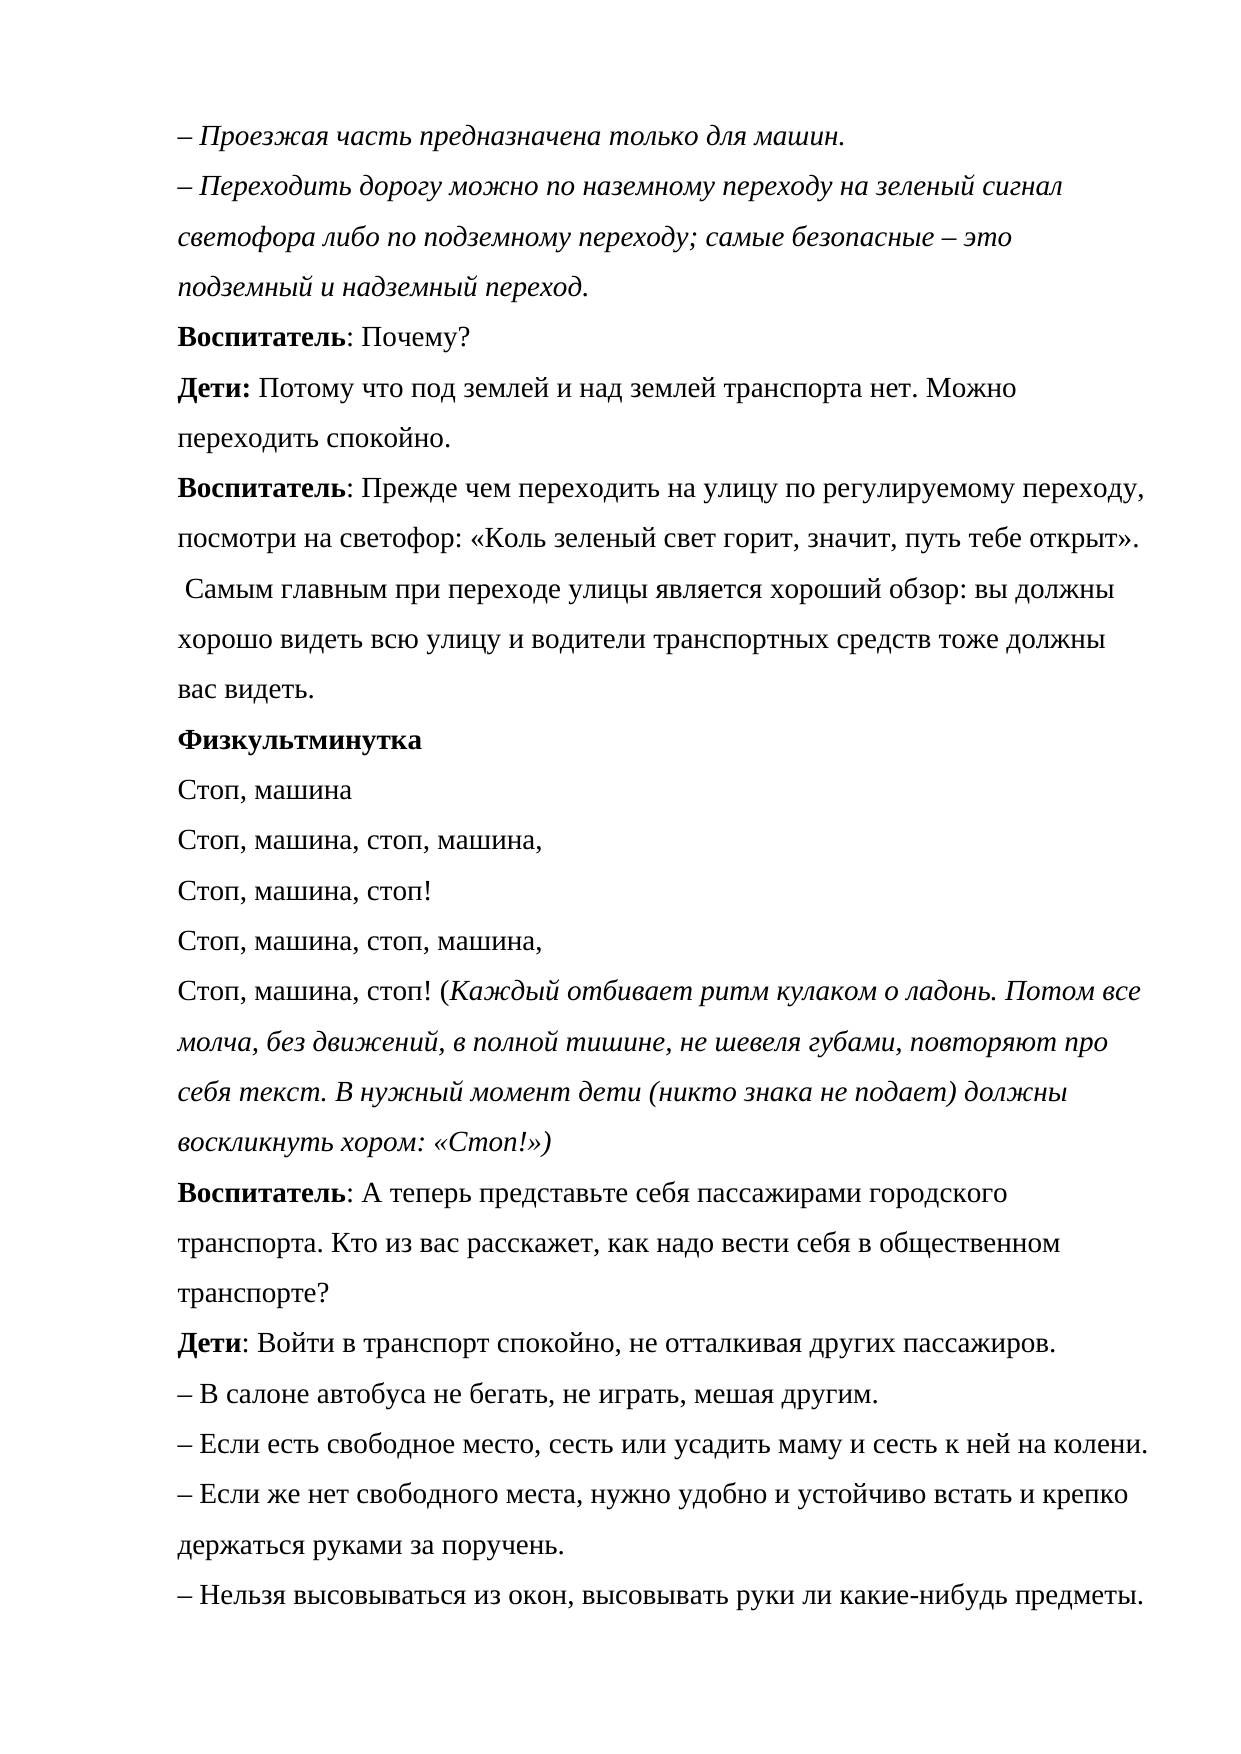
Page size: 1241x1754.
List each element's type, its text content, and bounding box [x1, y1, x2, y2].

text Самым главным при переходе улицы является хороший обзор: вы должны хорошо видеть всю улицу и водители транспортных средств тоже должны вас видеть. [177, 571, 1152, 705]
text – Если есть свободное место, сесть или усадить маму и сесть к ней на колени. [177, 1426, 1152, 1460]
text Стоп, машина, стоп! [177, 873, 1152, 906]
text Дети: Потому что под землей и над землей транспорта нет. Можно переходить спокойно. [177, 370, 1152, 453]
text молча, без движений, в полной тишине, не шевеля губами, повторяют про [177, 1024, 1152, 1057]
text – Нельзя высовываться из окон, высовывать руки ли какие-нибудь предметы. [177, 1577, 1152, 1611]
text – Переходить дорогу можно по наземному переходу на зеленый сигнал светофора либо по подземному переходу; самые безопасные – это подземный и надземный переход. [177, 168, 1152, 303]
text – В салоне автобуса не бегать, не играть, мешая другим. [177, 1376, 1152, 1409]
text Воспитатель: Прежде чем переходить на улицу по регулируемому переходу, посмотри на светофор: «Коль зеленый свет горит, значит, путь тебе открыт». [177, 470, 1152, 554]
text Стоп, машина, стоп, машина, [177, 822, 1152, 856]
text Стоп, машина, стоп, машина, [177, 923, 1152, 957]
text Стоп, машина [177, 772, 1152, 806]
text себя текст. В нужный момент дети (никто знака не подает) должны [177, 1074, 1152, 1108]
text – Если же нет свободного места, нужно удобно и устойчиво встать и крепко [177, 1477, 1152, 1510]
text Стоп, машина, стоп! (Каждый отбивает ритм кулаком о ладонь. Потом все [177, 973, 1152, 1007]
text – Проезжая часть предназначена только для машин. [177, 118, 1152, 152]
text Воспитатель: Почему? [177, 319, 1152, 353]
text держаться руками за поручень. [177, 1527, 1152, 1560]
text воскликнуть хором: «Стоп!») [177, 1124, 1152, 1158]
text Физкультминутка [177, 722, 1152, 755]
text Дети: Войти в транспорт спокойно, не отталкивая других пассажиров. [177, 1326, 1152, 1359]
text Воспитатель: А теперь представьте себя пассажирами городского транспорта. Кто из вас расскажет, как надо вести себя в общественном транспорте? [177, 1175, 1152, 1309]
